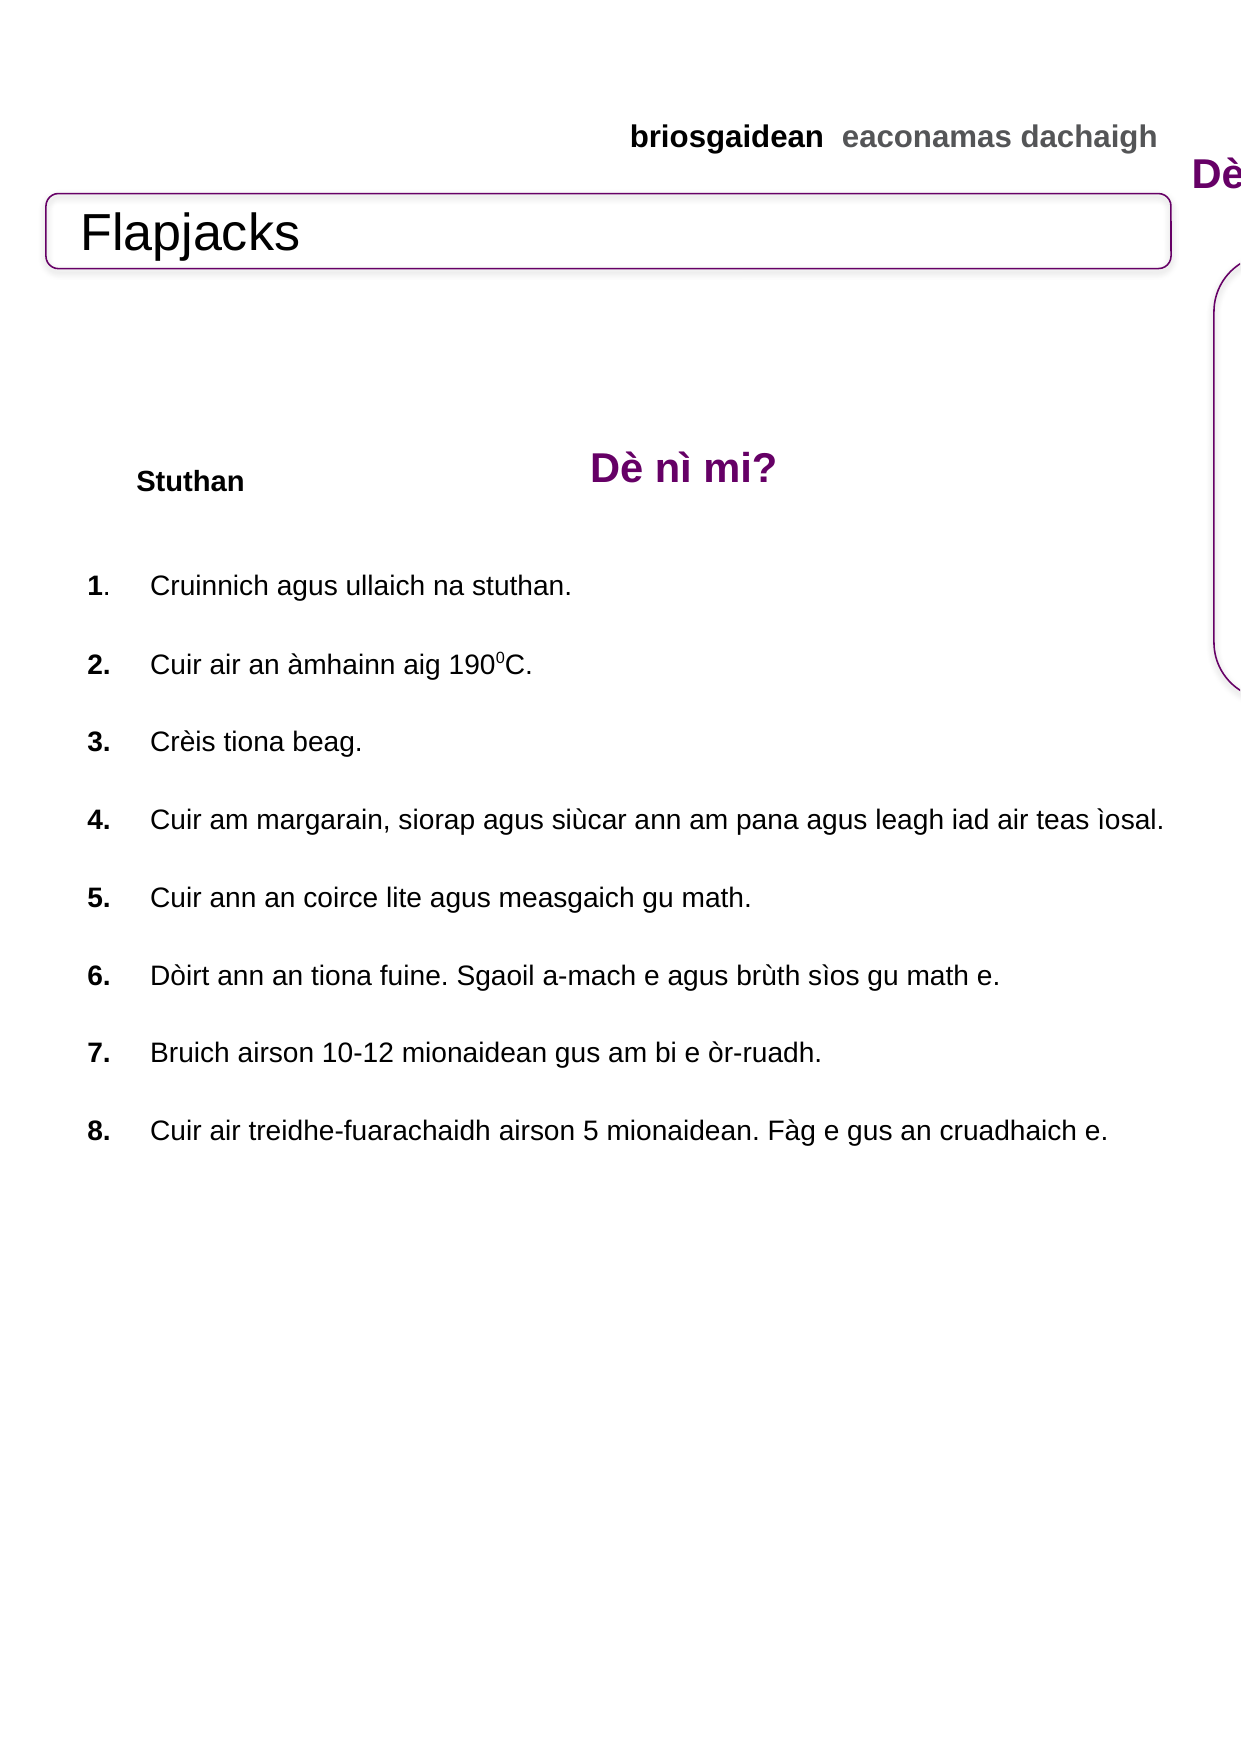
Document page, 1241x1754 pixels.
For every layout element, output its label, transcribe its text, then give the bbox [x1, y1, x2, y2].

text 2. Cuir air an àmhainn aig 1900C. [75, 648, 1165, 680]
text 4. Cuir am margarain, siorap agus siùcar ann am pana agus leagh iad air teas ìosal. [75, 803, 1165, 836]
text Dè nì mi? [75, 443, 1165, 491]
text 6. Dòirt ann an tiona fuine. Sgaoil a-mach e agus brùth sìos gu math e. [75, 958, 1165, 991]
text 7. Bruich airson 10-12 mionaidean gus am bi e òr-ruadh. [75, 1036, 1165, 1069]
text 1. Cruinnich agus ullaich na stuthan. [75, 569, 1165, 601]
text 8. Cuir air treidhe-fuarachaidh airson 5 mionaidean. Fàg e gus an cruadhaich e. [75, 1114, 1165, 1146]
text briosgaidean eaconamas dachaigh [75, 118, 1165, 154]
text 5. Cuir ann an coirce lite agus measgaich gu math. [75, 881, 1165, 913]
text 3. Crèis tiona beag. [75, 725, 1165, 758]
